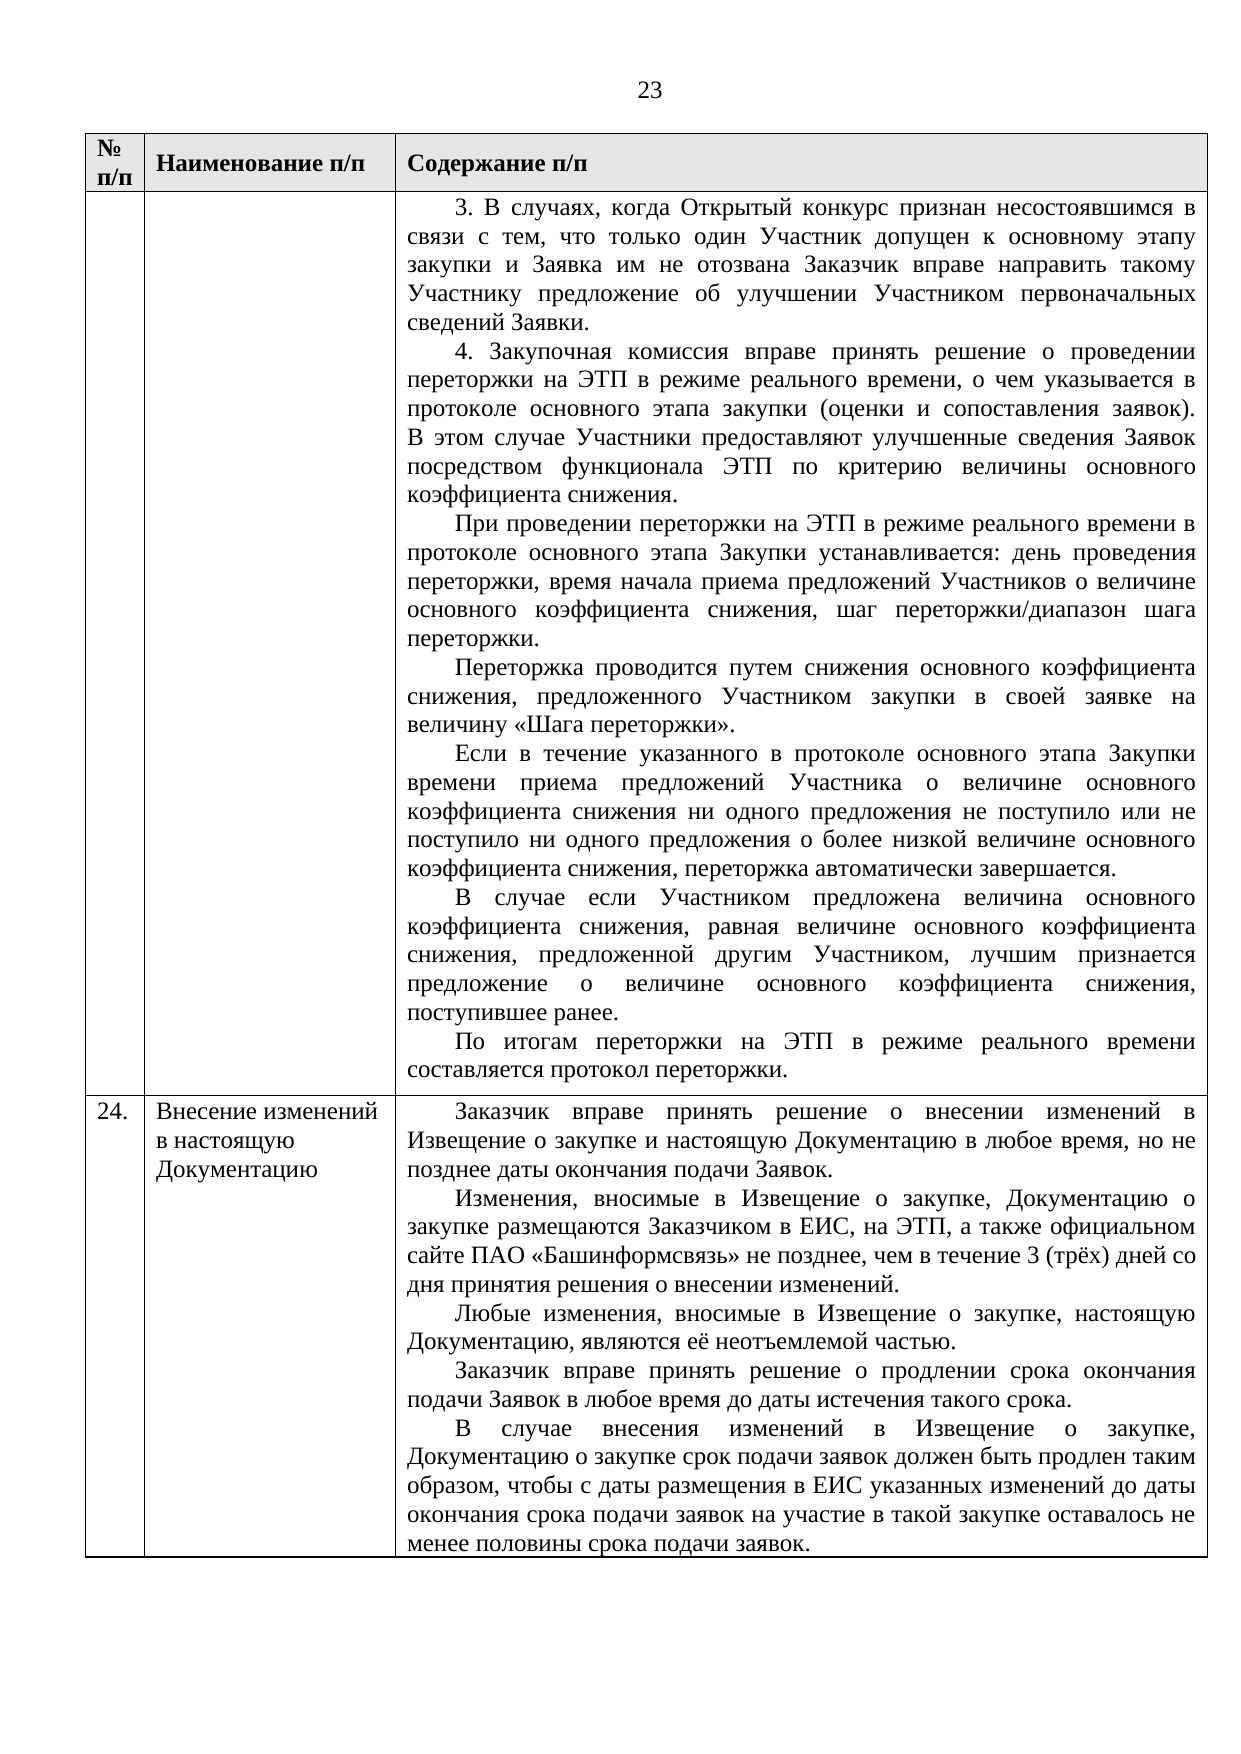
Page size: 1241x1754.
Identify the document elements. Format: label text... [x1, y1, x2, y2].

table_cell Внесение изменений в настоящую Документацию [145, 1096, 395, 1556]
table_cell [86, 192, 144, 1095]
table_cell Заказчик вправе принять решение о внесении изменений в Извещение о закупке и настоящую Документацию в любое время, но не позднее даты окончания подачи Заявок. Изменения, вносимые в Извещение о закупке, Документацию о закупке размещаются Заказчиком в ЕИС, на ЭТП, а также официальном сайте ПАО «Башинформсвязь» не позднее, чем в течение 3 (трёх) дней со дня принятия решения о внесении изменений. Любые изменения, вносимые в Извещение о закупке, настоящую Документацию, являются её неотъемлемой частью. Заказчик вправе принять решение о продлении срока окончания подачи Заявок в любое время до даты истечения такого срока. В случае внесения изменений в Извещение о закупке, Документацию о закупке срок подачи заявок должен быть продлен таким образом, чтобы с даты размещения в ЕИС указанных изменений до даты окончания срока подачи заявок на участие в такой закупке оставалось не менее половины срока подачи заявок. [396, 1096, 1207, 1556]
table_cell [86, 1096, 144, 1556]
table_header Содержание п/п [396, 134, 1207, 191]
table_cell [396, 192, 1207, 1095]
table_header № п/п [86, 134, 144, 191]
table_header Наименование п/п [145, 134, 395, 191]
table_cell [145, 192, 395, 1095]
